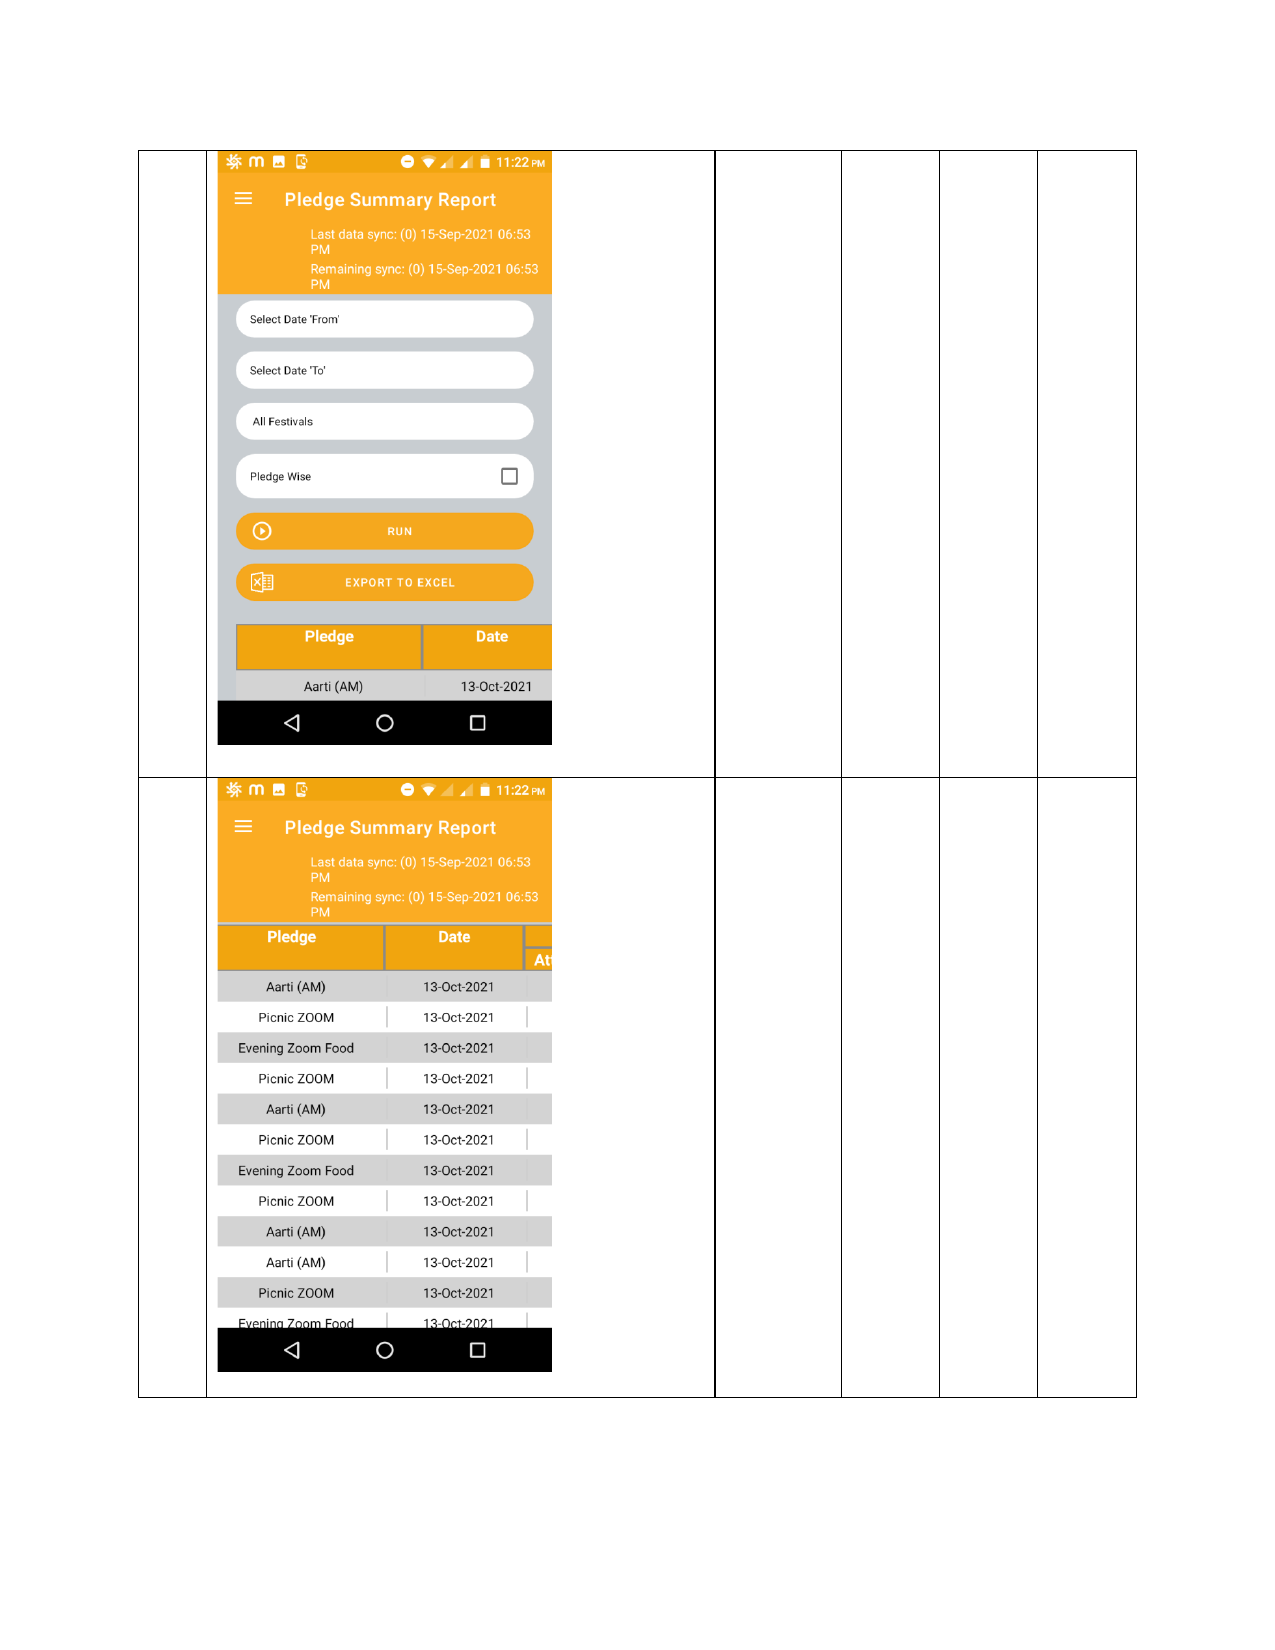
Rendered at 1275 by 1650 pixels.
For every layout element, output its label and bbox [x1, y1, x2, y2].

table_cell [842, 151, 939, 777]
table_cell [207, 151, 714, 777]
table_cell [1038, 778, 1136, 1397]
table_cell [716, 151, 841, 777]
table_cell [139, 778, 206, 1397]
table_cell [716, 778, 841, 1397]
table_cell [1038, 151, 1136, 777]
table_cell [940, 778, 1037, 1397]
table_cell [139, 151, 206, 777]
picture [217, 151, 552, 745]
table_cell [207, 778, 714, 1397]
table_cell [842, 778, 939, 1397]
table_cell [940, 151, 1037, 777]
picture [217, 778, 552, 1372]
